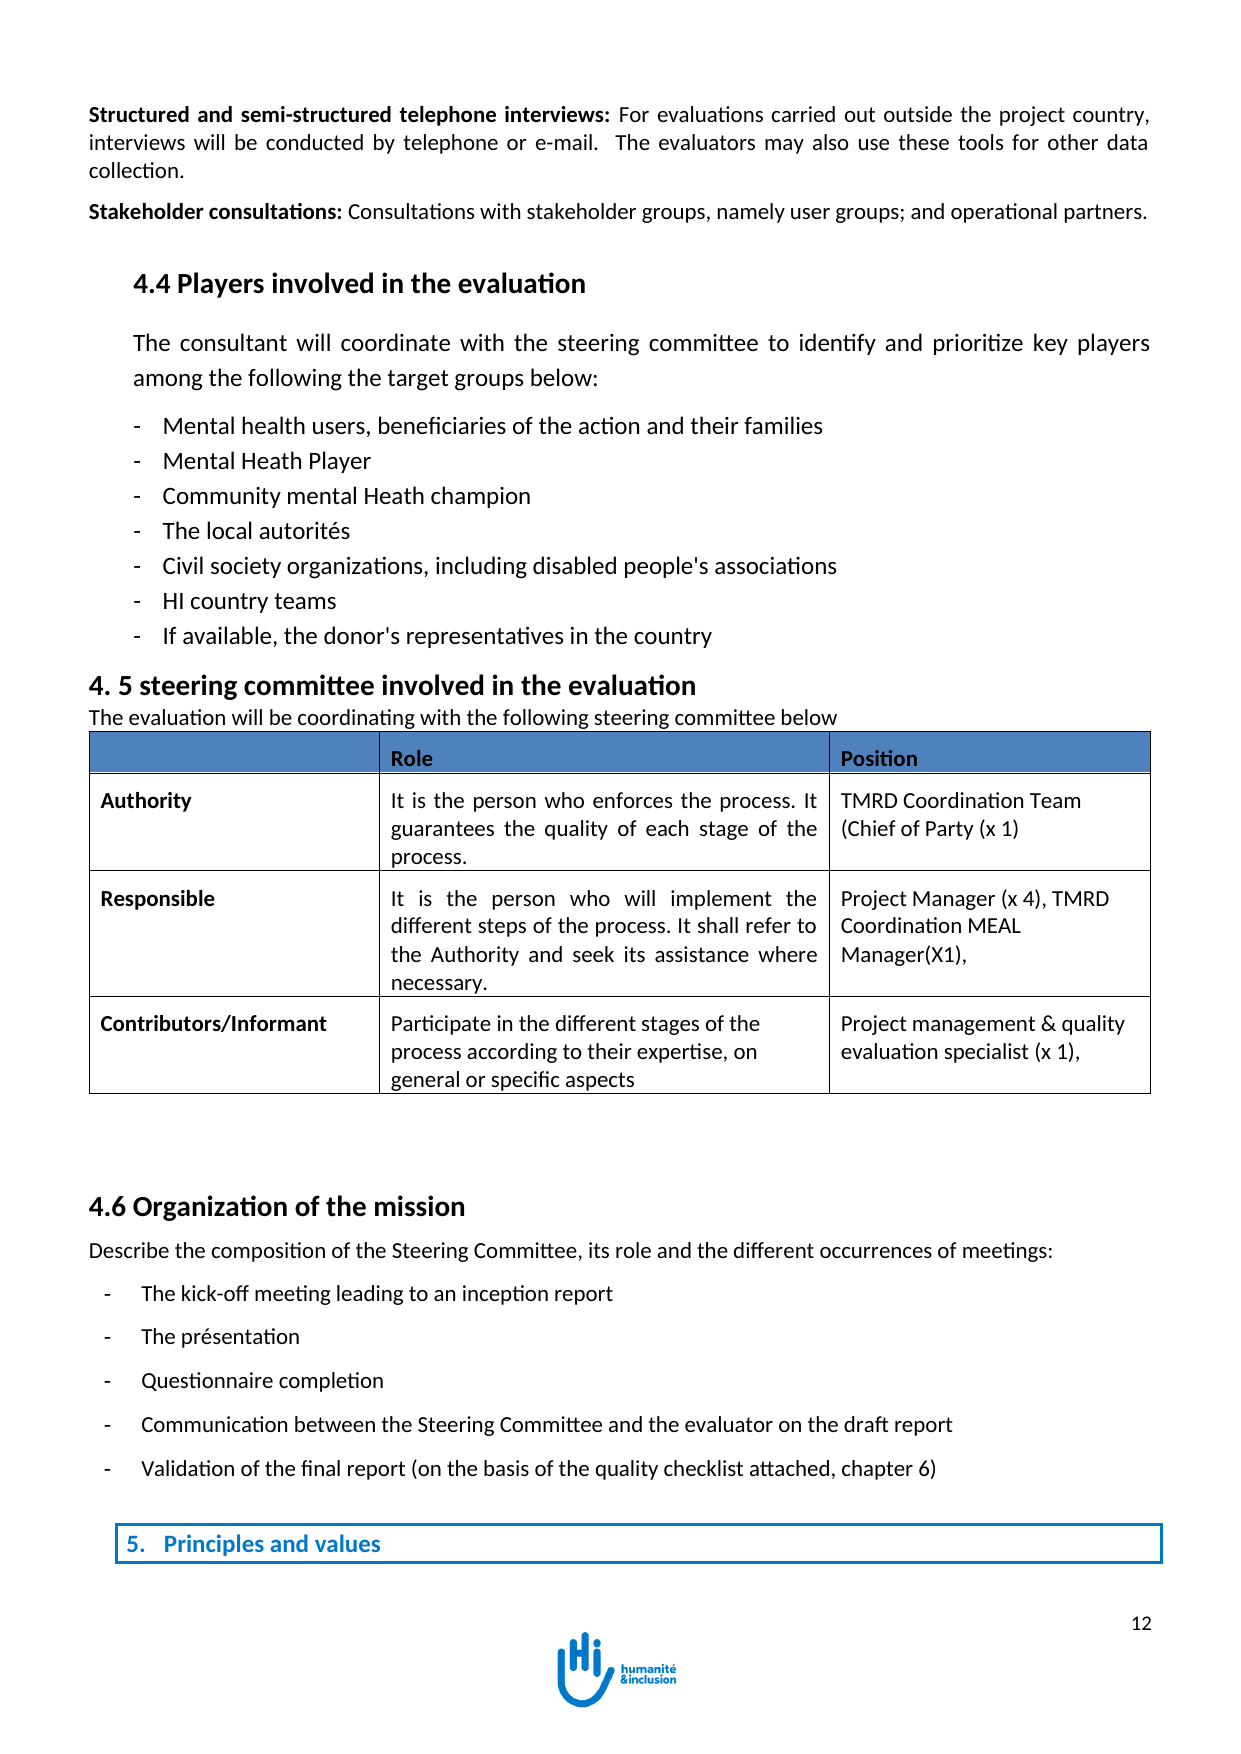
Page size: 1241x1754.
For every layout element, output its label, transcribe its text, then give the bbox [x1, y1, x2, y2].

table_cell Project management & quality evaluation specialist (x 1), [830, 997, 1150, 1093]
list Community mental Heath champion [133, 480, 1152, 510]
text 4.4 Players involved in the evaluation [89, 266, 1152, 301]
list HI country teams [133, 585, 1152, 615]
list Civil society organizations, including disabled people's associations [133, 550, 1152, 580]
table_header Role [380, 732, 829, 772]
list The local autorités [133, 515, 1152, 545]
list Principles and values [118, 1526, 1160, 1561]
table_cell It is the person who enforces the process. It guarantees the quality of each stage of the process. [380, 774, 829, 870]
list Questionnaire completion [103, 1364, 1152, 1395]
list Validation of the final report (on the basis of the quality checklist attached, chapter 6) [103, 1452, 1152, 1483]
table_cell Participate in the different stages of the process according to their expertise, on general or specific aspects [380, 997, 829, 1093]
text 4.6 Organization of the mission [89, 1188, 1152, 1223]
text Describe the composition of the Steering Committee, its role and the different occurrences of meetings: [89, 1236, 1152, 1264]
table_cell TMRD Coordination Team (Chief of Party (x 1) [830, 774, 1150, 870]
picture [549, 1627, 681, 1712]
table_header Position [830, 732, 1150, 772]
text The consultant will coordinate with the steering committee to identify and prioritize key players among the following the target groups below: [133, 327, 1152, 393]
text Structured and semi-structured telephone interviews: For evaluations carried out outside the project country, interviews will be conducted by telephone or e-mail. The evaluators may also use these tools for other data collection. [89, 100, 1152, 184]
table_cell Responsible [90, 871, 379, 996]
table_cell Contributors/Informant [90, 997, 379, 1093]
text 4. 5 steering committee involved in the evaluation [89, 667, 1152, 703]
list Mental health users, beneficiaries of the action and their families [133, 410, 1152, 440]
table_cell It is the person who will implement the different steps of the process. It shall refer to the Authority and seek its assistance where necessary. [380, 871, 829, 996]
list The présentation [103, 1320, 1152, 1352]
list If available, the donor's representatives in the country [133, 620, 1152, 650]
table_header [90, 732, 379, 772]
table_cell Authority [90, 774, 379, 870]
list The kick-off meeting leading to an inception report [103, 1277, 1152, 1308]
text The evaluation will be coordinating with the following steering committee below [89, 703, 1152, 731]
text Stakeholder consultations: Consultations with stakeholder groups, namely user groups; and operational partners. [89, 197, 1152, 225]
table_cell Project Manager (x 4), TMRD Coordination MEAL Manager(X1), [830, 871, 1150, 996]
list Mental Heath Player [133, 445, 1152, 475]
list Communication between the Steering Committee and the evaluator on the draft report [103, 1408, 1152, 1439]
